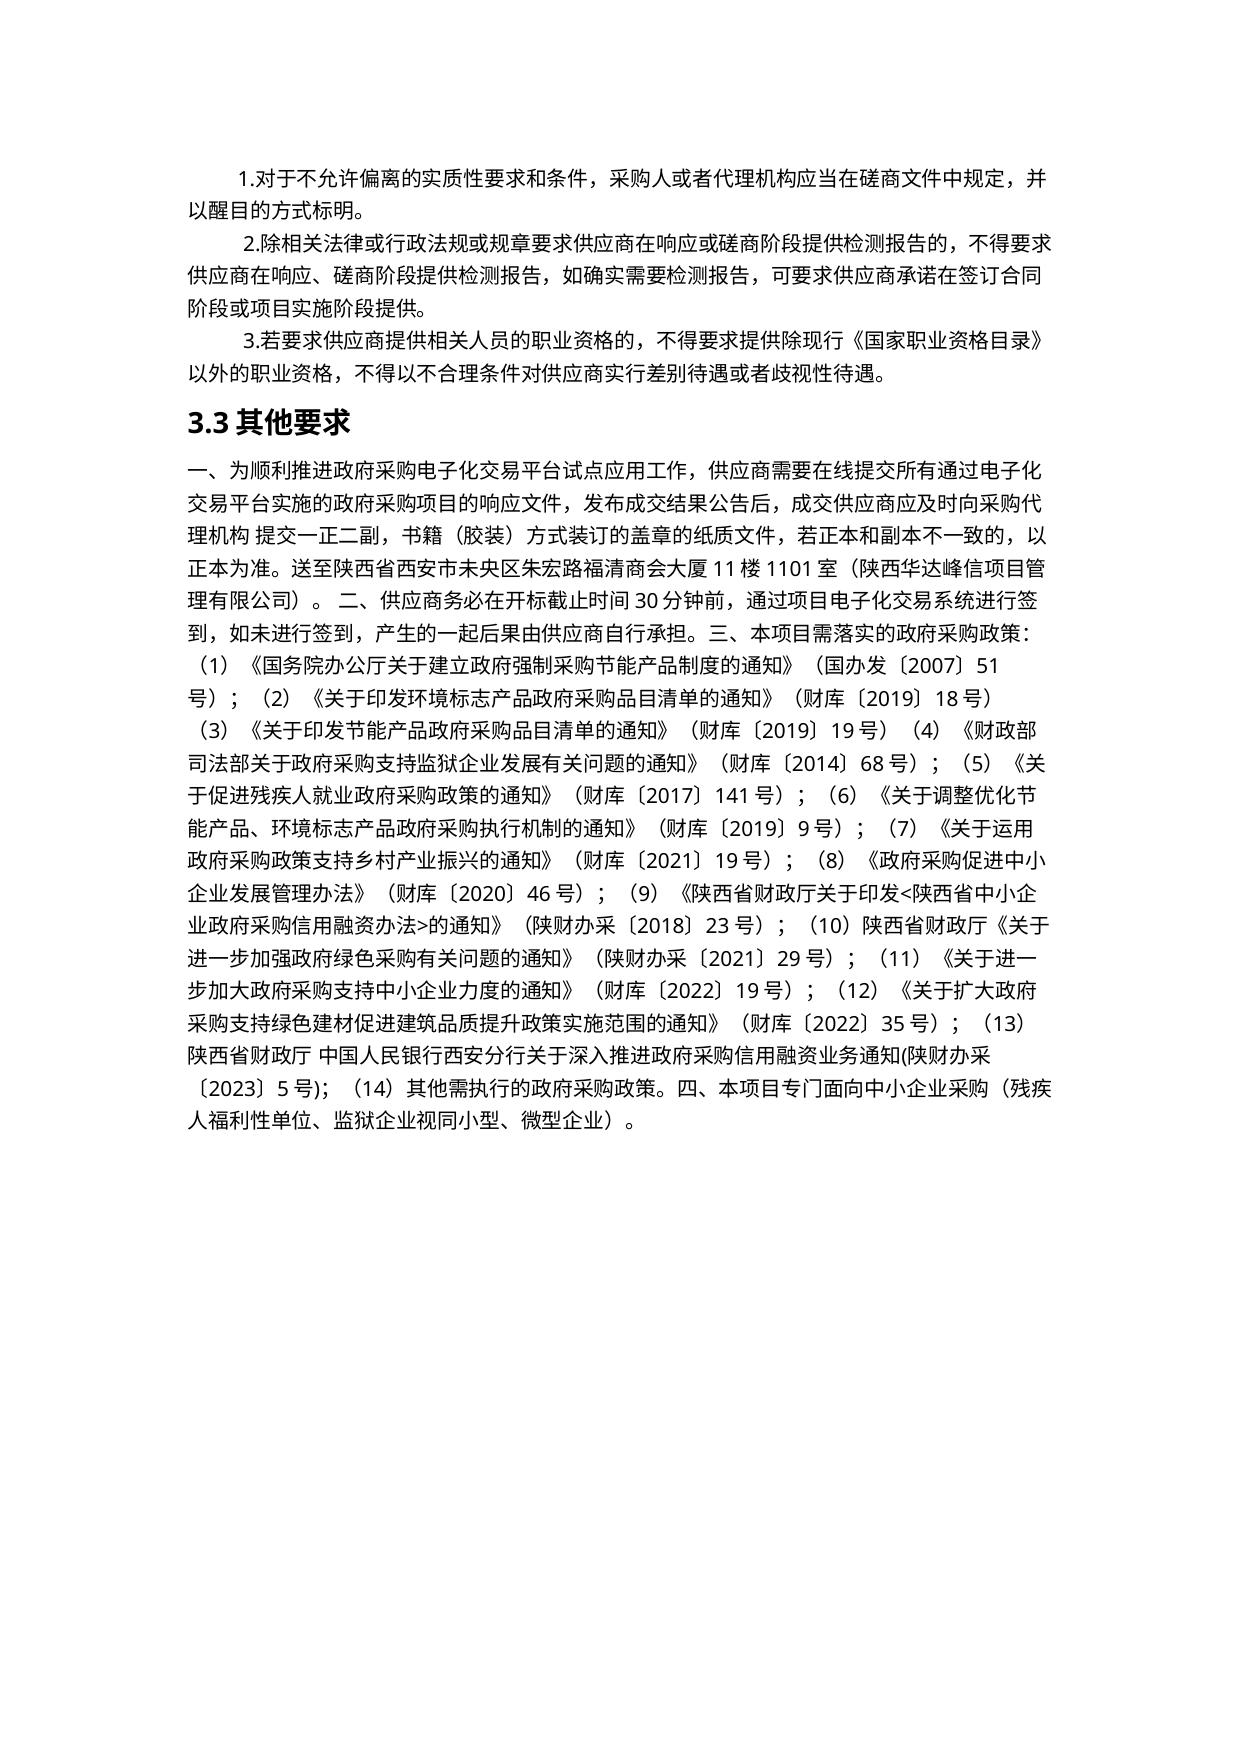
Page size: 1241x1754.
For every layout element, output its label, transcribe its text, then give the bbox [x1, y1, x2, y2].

text 3.3其他要求 [187, 389, 1053, 454]
text 2.除相关法律或行政法规或规章要求供应商在响应或磋商阶段提供检测报告的，不得要求供应商在响应、磋商阶段提供检测报告，如确实需要检测报告，可要求供应商承诺在签订合同阶段或项目实施阶段提供。 [187, 227, 1053, 324]
text 一、为顺利推进政府采购电子化交易平台试点应用工作，供应商需要在线提交所有通过电子化交易平台实施的政府采购项目的响应文件，发布成交结果公告后，成交供应商应及时向采购代理机构 提交一正二副，书籍（胶装）方式装订的盖章的纸质文件，若正本和副本不一致的，以正本为准。送至陕西省西安市未央区朱宏路福清商会大厦11楼1101室（陕西华达峰信项目管理有限公司）。 二、供应商务必在开标截止时间30分钟前，通过项目电子化交易系统进行签到，如未进行签到，产生的一起后果由供应商自行承担。三、本项目需落实的政府采购政策：（1）《国务院办公厅关于建立政府强制采购节能产品制度的通知》（国办发〔2007〕51号）；（2）《关于印发环境标志产品政府采购品目清单的通知》（财库〔2019〕18号）（3）《关于印发节能产品政府采购品目清单的通知》（财库〔2019〕19号）（4）《财政部 司法部关于政府采购支持监狱企业发展有关问题的通知》（财库〔2014〕68号）；（5）《关于促进残疾人就业政府采购政策的通知》（财库〔2017〕141号）；（6）《关于调整优化节能产品、环境标志产品政府采购执行机制的通知》（财库〔2019〕9号）；（7）《关于运用政府采购政策支持乡村产业振兴的通知》（财库〔2021〕19号）；（8）《政府采购促进中小企业发展管理办法》（财库〔2020〕46号）；（9）《陕西省财政厅关于印发<陕西省中小企业政府采购信用融资办法>的通知》（陕财办采〔2018〕23 号）；（10）陕西省财政厅《关于进一步加强政府绿色采购有关问题的通知》（陕财办采〔2021〕29号）；（11）《关于进一步加大政府采购支持中小企业力度的通知》（财库〔2022〕19号）；（12）《关于扩大政府采购支持绿色建材促进建筑品质提升政策实施范围的通知》（财库〔2022〕35号）；（13）陕西省财政厅 中国人民银行西安分行关于深入推进政府采购信用融资业务通知(陕财办采〔2023〕5号)；（14）其他需执行的政府采购政策。四、本项目专门面向中小企业采购（残疾人福利性单位、监狱企业视同小型、微型企业）。 [187, 454, 1053, 1137]
text 3.若要求供应商提供相关人员的职业资格的，不得要求提供除现行《国家职业资格目录》以外的职业资格，不得以不合理条件对供应商实行差别待遇或者歧视性待遇。 [187, 324, 1053, 389]
text 1.对于不允许偏离的实质性要求和条件，采购人或者代理机构应当在磋商文件中规定，并以醒目的方式标明。 [187, 162, 1053, 227]
